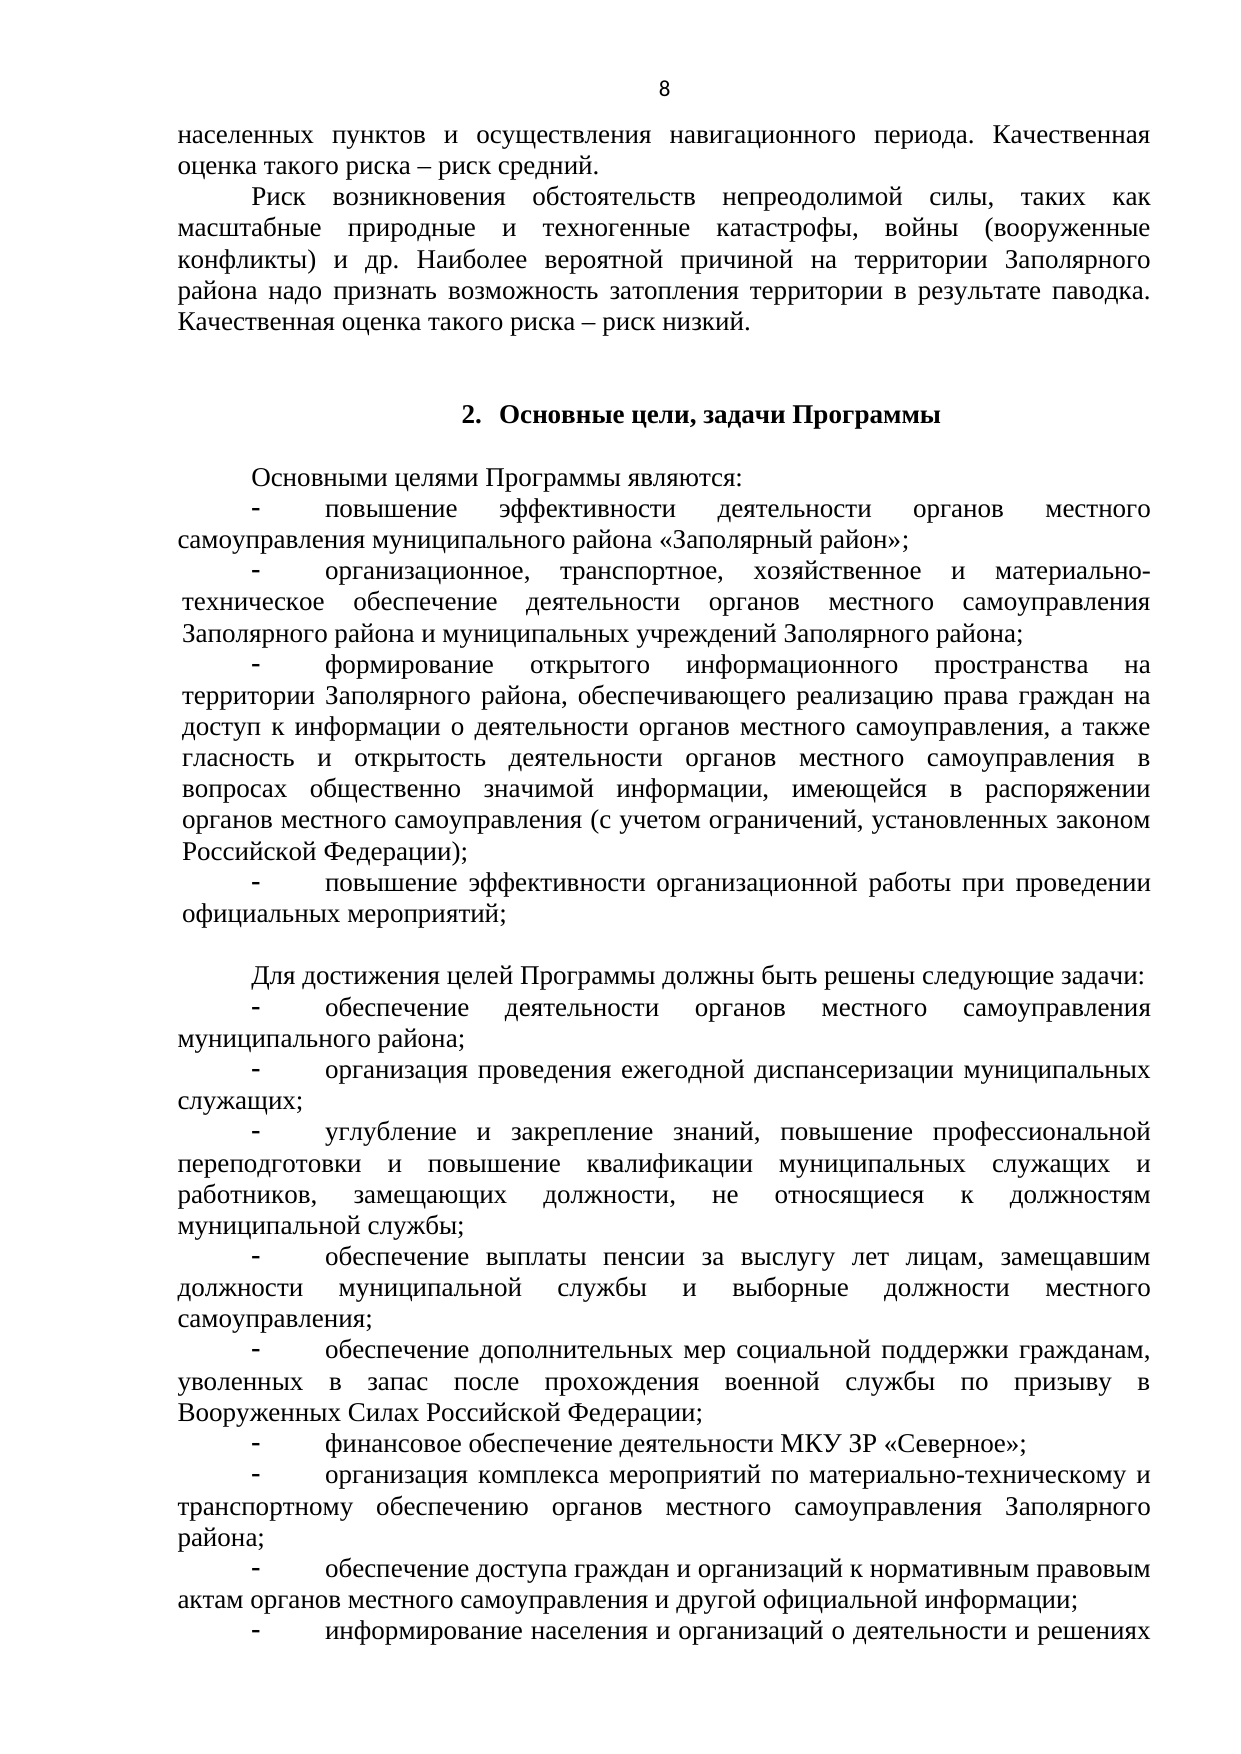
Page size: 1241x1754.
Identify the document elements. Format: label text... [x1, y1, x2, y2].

list организация комплекса мероприятий по материально-техническому и транспортному обеспечению органов местного самоуправления Заполярного района; [177, 1458, 1152, 1552]
list обеспечение доступа граждан и организаций к нормативным правовым актам органов местного самоуправления и другой официальной информации; [177, 1552, 1152, 1614]
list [177, 1614, 1152, 1646]
list повышение эффективности деятельности органов местного самоуправления муниципального района «Заполярный район»; [177, 492, 1152, 554]
list углубление и закрепление знаний, повышение профессиональной переподготовки и повышение квалификации муниципальных служащих и работников, замещающих должности, не относящиеся к должностям муниципальной службы; [177, 1115, 1152, 1240]
list обеспечение дополнительных мер социальной поддержки гражданам, уволенных в запас после прохождения военной службы по призыву в Вооруженных Силах Российской Федерации; [177, 1334, 1152, 1427]
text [177, 118, 1152, 180]
text Для достижения целей Программы должны быть решены следующие задачи: [177, 959, 1152, 991]
list формирование открытого информационного пространства на территории Заполярного района, обеспечивающего реализацию права граждан на доступ к информации о деятельности органов местного самоуправления, а также гласность и открытость деятельности органов местного самоуправления в вопросах общественно значимой информации, имеющейся в распоряжении органов местного самоуправления (с учетом ограничений, установленных законом Российской Федерации); [182, 648, 1152, 866]
list Основные цели, задачи Программы [251, 398, 1152, 429]
text Основными целями Программы являются: [177, 461, 1152, 492]
list обеспечение деятельности органов местного самоуправления муниципального района; [177, 991, 1152, 1053]
list финансовое обеспечение деятельности МКУ ЗР «Северное»; [177, 1427, 1152, 1458]
list организационное, транспортное, хозяйственное и материально-техническое обеспечение деятельности органов местного самоуправления Заполярного района и муниципальных учреждений Заполярного района; [182, 554, 1152, 648]
text Риск возникновения обстоятельств непреодолимой силы, таких как масштабные природные и техногенные катастрофы, войны (вооруженные конфликты) и др. Наиболее вероятной причиной на территории Заполярного района надо признать возможность затопления территории в результате паводка. Качественная оценка такого риска – риск низкий. [177, 180, 1152, 336]
list обеспечение выплаты пенсии за выслугу лет лицам, замещавшим должности муниципальной службы и выборные должности местного самоуправления; [177, 1240, 1152, 1334]
list повышение эффективности организационной работы при проведении официальных мероприятий; [182, 866, 1152, 928]
list организация проведения ежегодной диспансеризации муниципальных служащих; [177, 1053, 1152, 1115]
